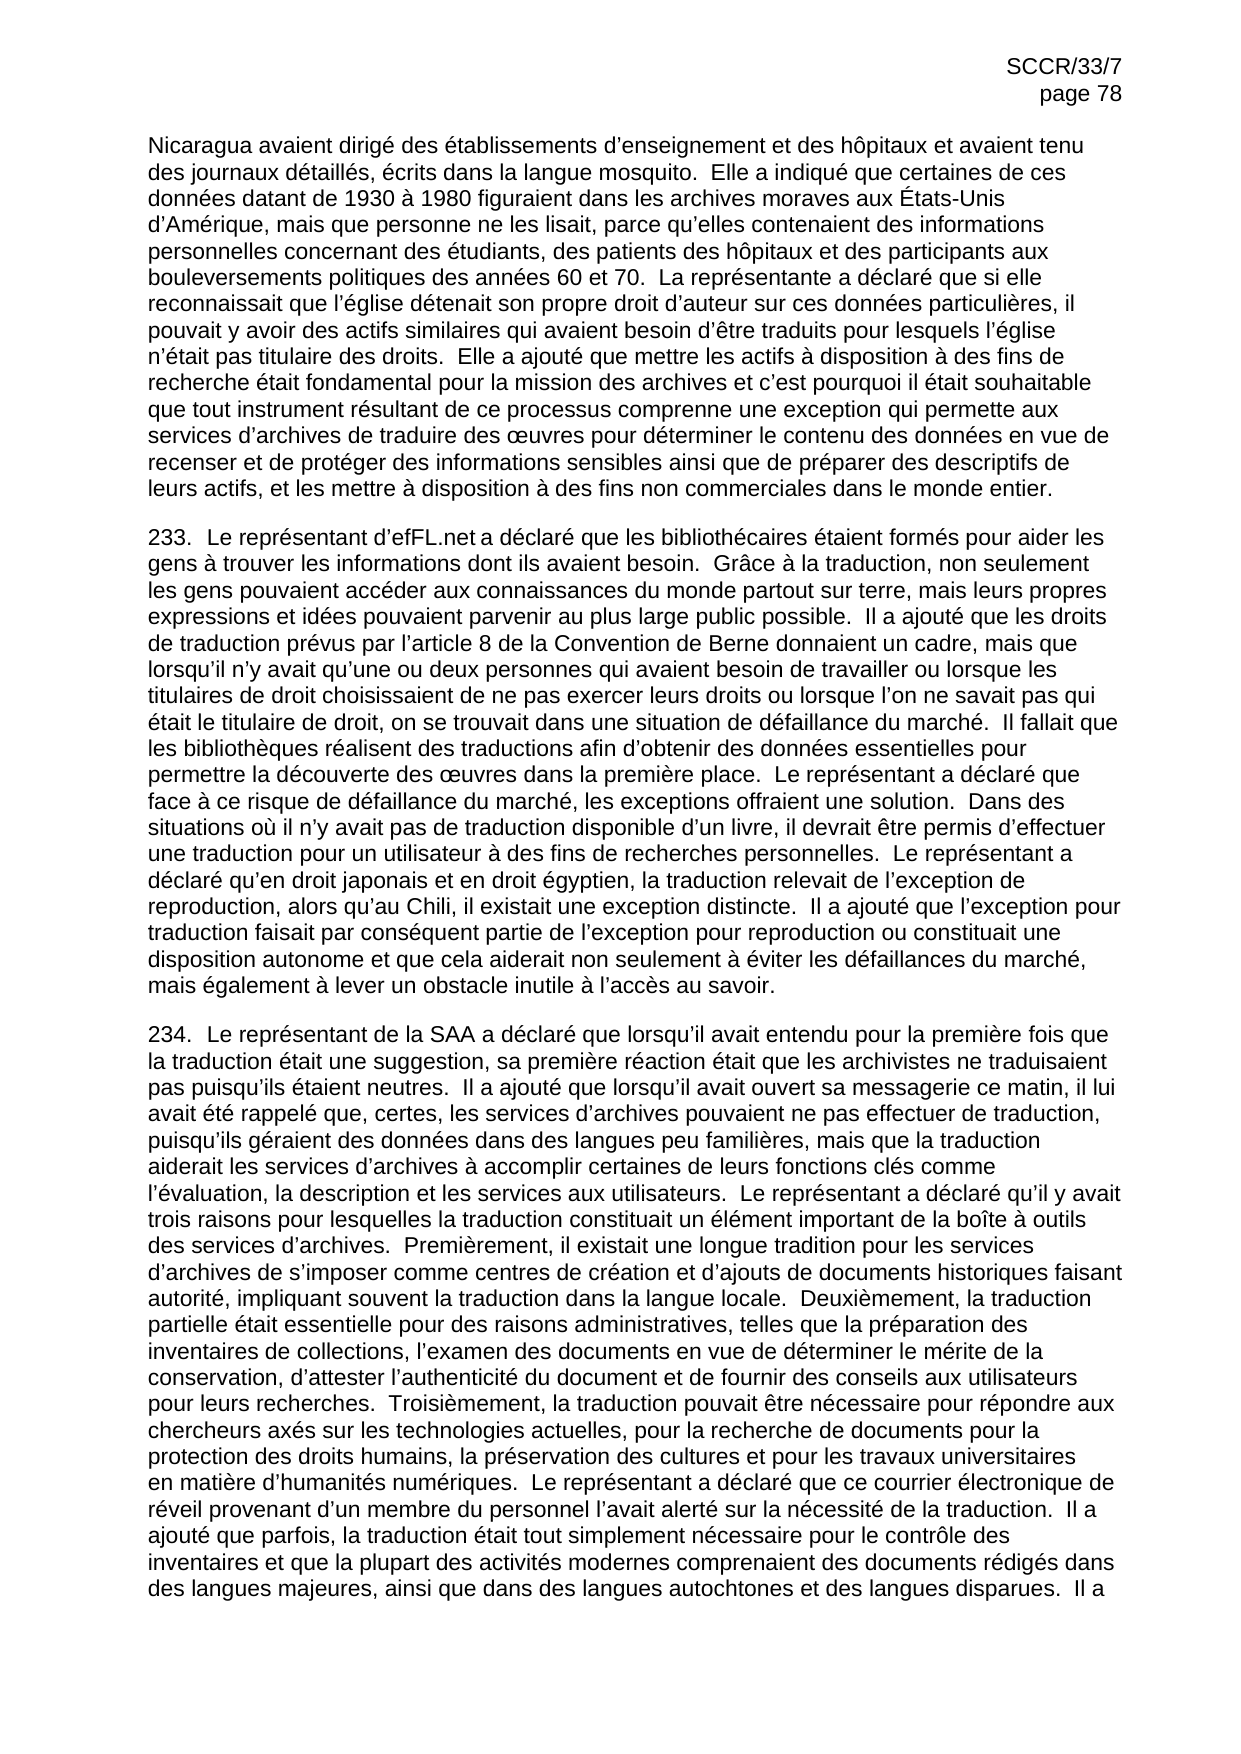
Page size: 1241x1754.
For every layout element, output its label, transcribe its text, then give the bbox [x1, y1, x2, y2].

text Le représentant d’efFL.net a déclaré que les bibliothécaires étaient formés pour aider les gens à trouver les informations dont ils avaient besoin. Grâce à la traduction, non seulement les gens pouvaient accéder aux connaissances du monde partout sur terre, mais leurs propres expressions et idées pouvaient parvenir au plus large public possible. Il a ajouté que les droits de traduction prévus par l’article 8 de la Convention de Berne donnaient un cadre, mais que lorsqu’il n’y avait qu’une ou deux personnes qui avaient besoin de travailler ou lorsque les titulaires de droit choisissaient de ne pas exercer leurs droits ou lorsque l’on ne savait pas qui était le titulaire de droit, on se trouvait dans une situation de défaillance du marché. Il fallait que les bibliothèques réalisent des traductions afin d’obtenir des données essentielles pour permettre la découverte des œuvres dans la première place. Le représentant a déclaré que face à ce risque de défaillance du marché, les exceptions offraient une solution. Dans des situations où il n’y avait pas de traduction disponible d’un livre, il devrait être permis d’effectuer une traduction pour un utilisateur à des fins de recherches personnelles. Le représentant a déclaré qu’en droit japonais et en droit égyptien, la traduction relevait de l’exception de reproduction, alors qu’au Chili, il existait une exception distincte. Il a ajouté que l’exception pour traduction faisait par conséquent partie de l’exception pour reproduction ou constituait une disposition autonome et que cela aiderait non seulement à éviter les défaillances du marché, mais également à lever un obstacle inutile à l’accès au savoir. [148, 524, 1122, 998]
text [148, 132, 1122, 501]
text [148, 1021, 1122, 1601]
